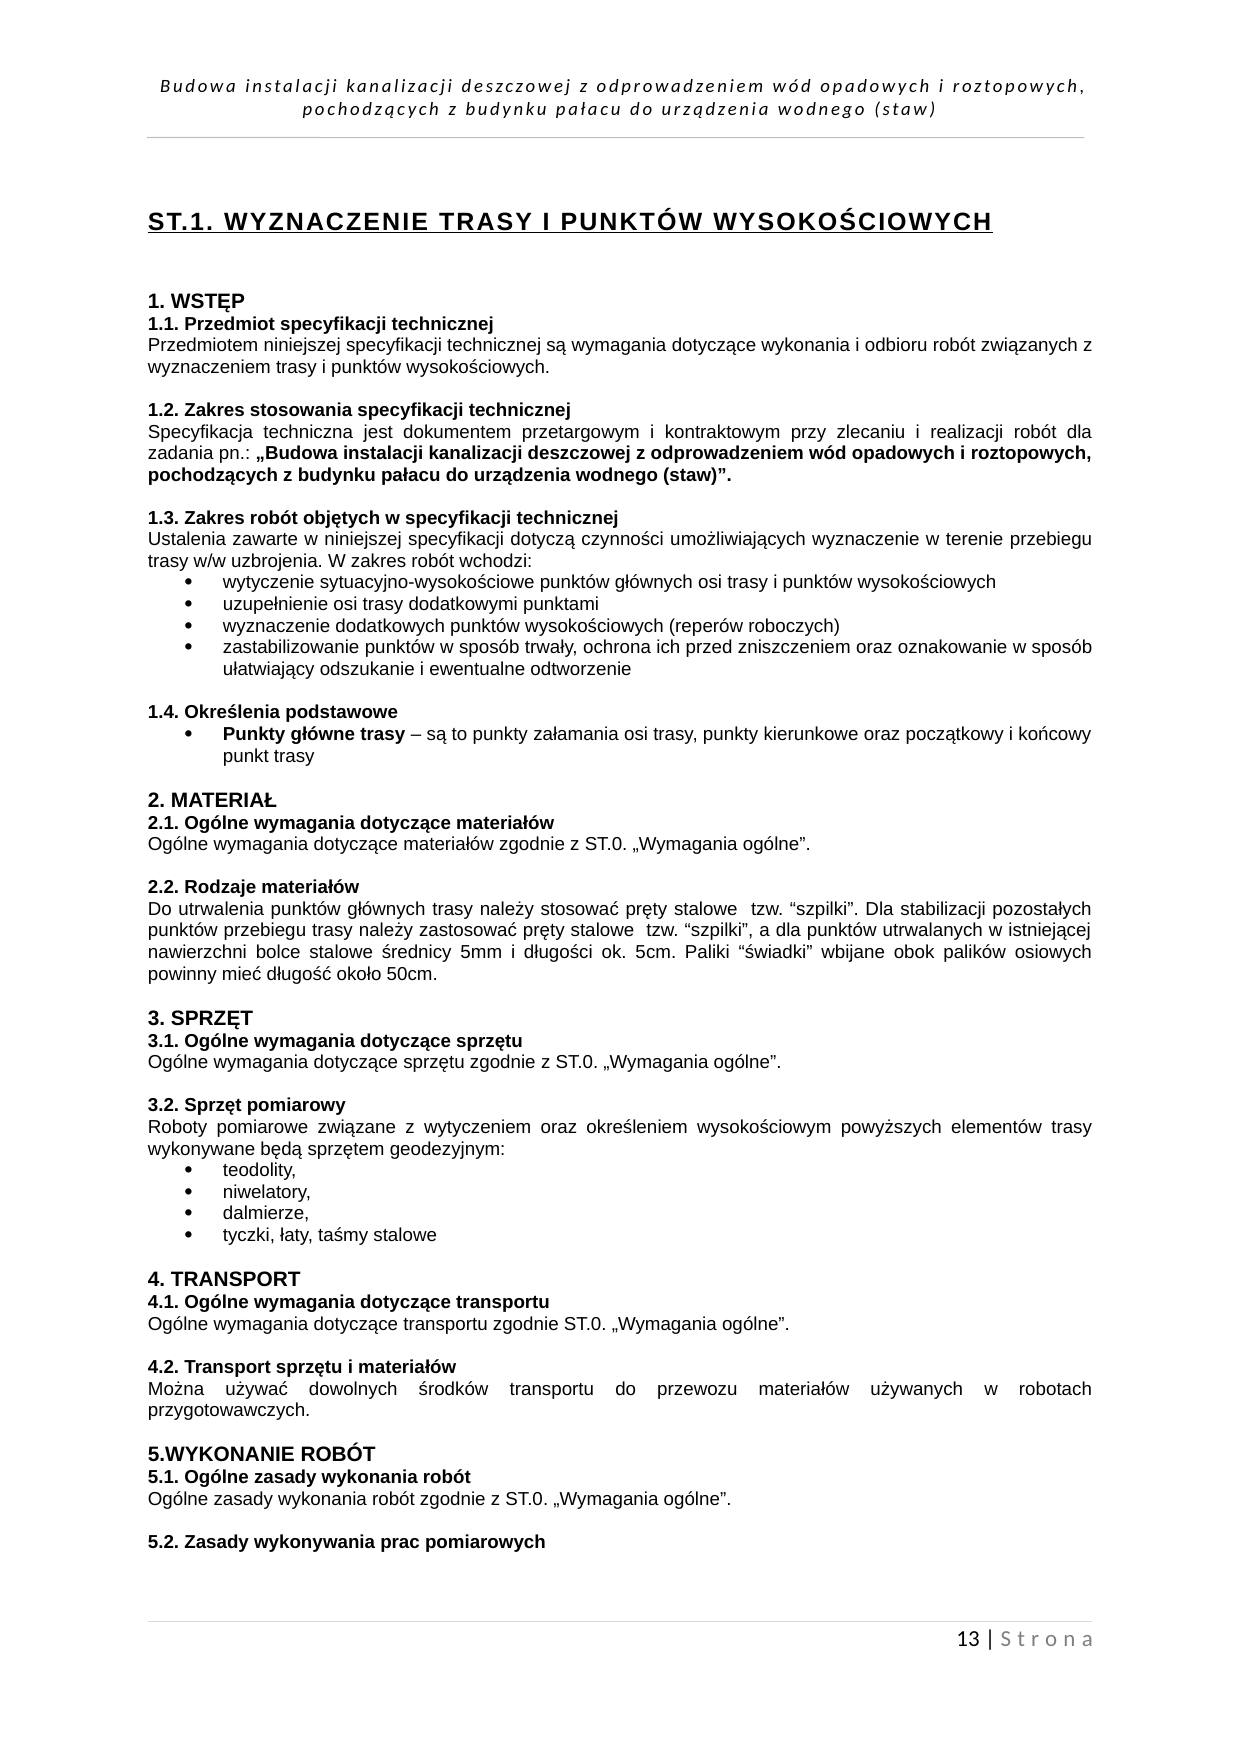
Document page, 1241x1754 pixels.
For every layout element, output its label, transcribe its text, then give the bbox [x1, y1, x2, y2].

text 2.2. Rodzaje materiałów [148, 876, 1092, 898]
text Ogólne wymagania dotyczące sprzętu zgodnie z ST.0. „Wymagania ogólne”. [148, 1051, 1092, 1073]
text 4.1. Ogólne wymagania dotyczące transportu [148, 1291, 1092, 1313]
text Ustalenia zawarte w niniejszej specyfikacji dotyczą czynności umożliwiających wyznaczenie w terenie przebiegu trasy w/w uzbrojenia. W zakres robót wchodzi: [148, 528, 1092, 571]
text 3.2. Sprzęt pomiarowy [148, 1094, 1092, 1116]
text Do utrwalenia punktów głównych trasy należy stosować pręty stalowe tzw. “szpilki”. Dla stabilizacji pozostałych punktów przebiegu trasy należy zastosować pręty stalowe tzw. “szpilki”, a dla punktów utrwalanych w istniejącej nawierzchni bolce stalowe średnicy 5mm i długości ok. 5cm. Paliki “świadki” wbijane obok palików osiowych powinny mieć długość około 50cm. [148, 898, 1092, 984]
list niwelatory, [185, 1181, 1092, 1202]
text 1. WSTĘP [148, 289, 1092, 313]
list uzupełnienie osi trasy dodatkowymi punktami [185, 593, 1092, 615]
subtitle ST.1. WYZNACZENIE TRASY I PUNKTÓW WYSOKOŚCIOWYCH [148, 207, 1092, 236]
text 5.WYKONANIE ROBÓT [148, 1442, 1092, 1466]
list Punkty główne trasy – są to punkty załamania osi trasy, punkty kierunkowe oraz początkowy i końcowy punkt trasy [185, 723, 1092, 766]
text Ogólne wymagania dotyczące transportu zgodnie ST.0. „Wymagania ogólne”. [148, 1313, 1092, 1334]
text 2.1. Ogólne wymagania dotyczące materiałów [148, 811, 1092, 833]
text 1.1. Przedmiot specyfikacji technicznej [148, 313, 1092, 334]
text 4. TRANSPORT [148, 1267, 1092, 1291]
text 5.2. Zasady wykonywania prac pomiarowych [148, 1531, 1092, 1552]
list wyznaczenie dodatkowych punktów wysokościowych (reperów roboczych) [185, 615, 1092, 636]
list wytyczenie sytuacyjno-wysokościowe punktów głównych osi trasy i punktów wysokościowych [185, 571, 1092, 593]
text Można używać dowolnych środków transportu do przewozu materiałów używanych w robotach przygotowawczych. [148, 1377, 1092, 1420]
text 2. MATERIAŁ [148, 787, 1092, 811]
list dalmierze, [185, 1202, 1092, 1224]
text Ogólne zasady wykonania robót zgodnie z ST.0. „Wymagania ogólne”. [148, 1487, 1092, 1509]
list teodolity, [185, 1159, 1092, 1181]
text 5.1. Ogólne zasady wykonania robót [148, 1466, 1092, 1487]
text 1.2. Zakres stosowania specyfikacji technicznej [148, 399, 1092, 420]
text 3. SPRZĘT [148, 1006, 1092, 1029]
text 4.2. Transport sprzętu i materiałów [148, 1356, 1092, 1377]
text Ogólne wymagania dotyczące materiałów zgodnie z ST.0. „Wymagania ogólne”. [148, 833, 1092, 854]
text 1.4. Określenia podstawowe [148, 701, 1092, 723]
text 3.1. Ogólne wymagania dotyczące sprzętu [148, 1029, 1092, 1051]
list zastabilizowanie punktów w sposób trwały, ochrona ich przed zniszczeniem oraz oznakowanie w sposób ułatwiający odszukanie i ewentualne odtworzenie [185, 636, 1092, 679]
text Roboty pomiarowe związane z wytyczeniem oraz określeniem wysokościowym powyższych elementów trasy wykonywane będą sprzętem geodezyjnym: [148, 1116, 1092, 1159]
list tyczki, łaty, taśmy stalowe [185, 1224, 1092, 1246]
text 1.3. Zakres robót objętych w specyfikacji technicznej [148, 507, 1092, 528]
text Specyfikacja techniczna jest dokumentem przetargowym i kontraktowym przy zlecaniu i realizacji robót dla zadania pn.: „Budowa instalacji kanalizacji deszczowej z odprowadzeniem wód opadowych i roztopowych, pochodzących z budynku pałacu do urządzenia wodnego (staw)”. [148, 420, 1092, 485]
text Przedmiotem niniejszej specyfikacji technicznej są wymagania dotyczące wykonania i odbioru robót związanych z wyznaczeniem trasy i punktów wysokościowych. [148, 334, 1092, 377]
